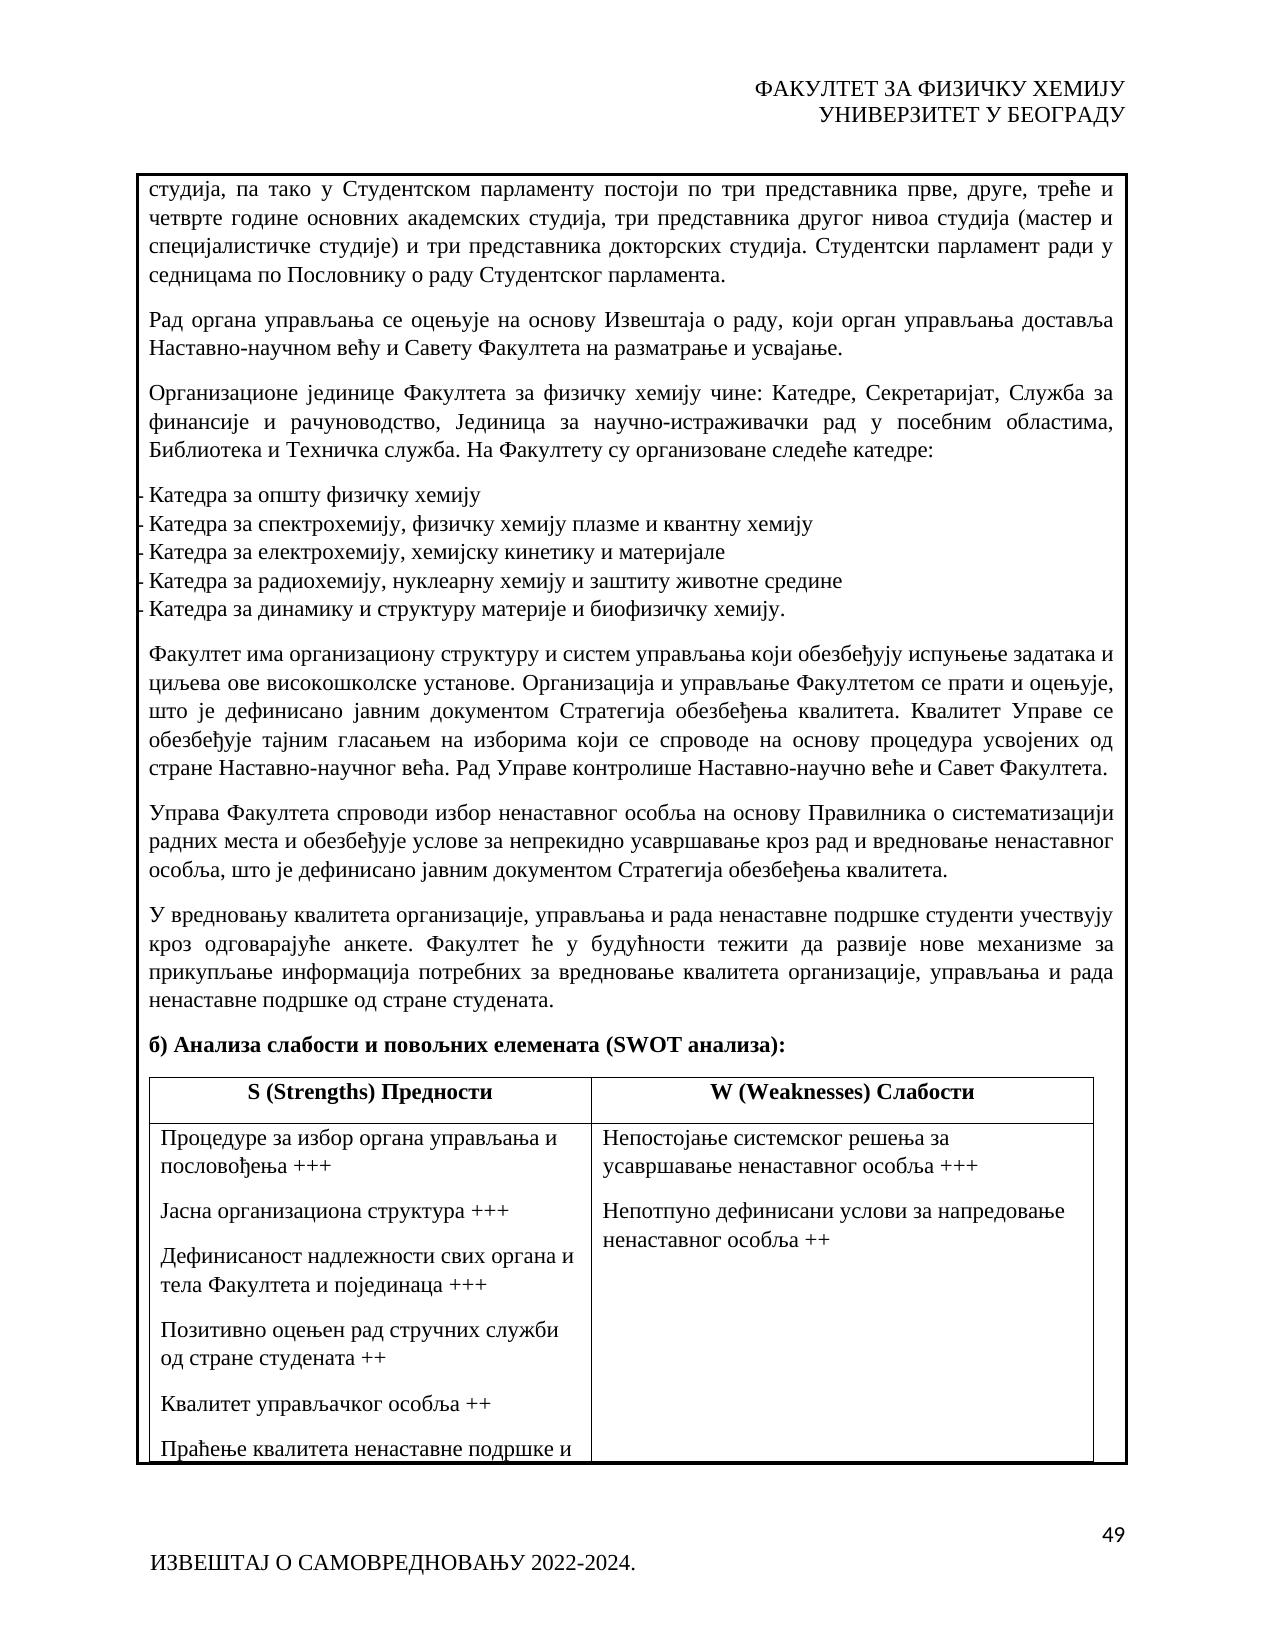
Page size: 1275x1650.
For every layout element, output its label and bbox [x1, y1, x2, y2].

table_cell [139, 176, 1125, 1462]
